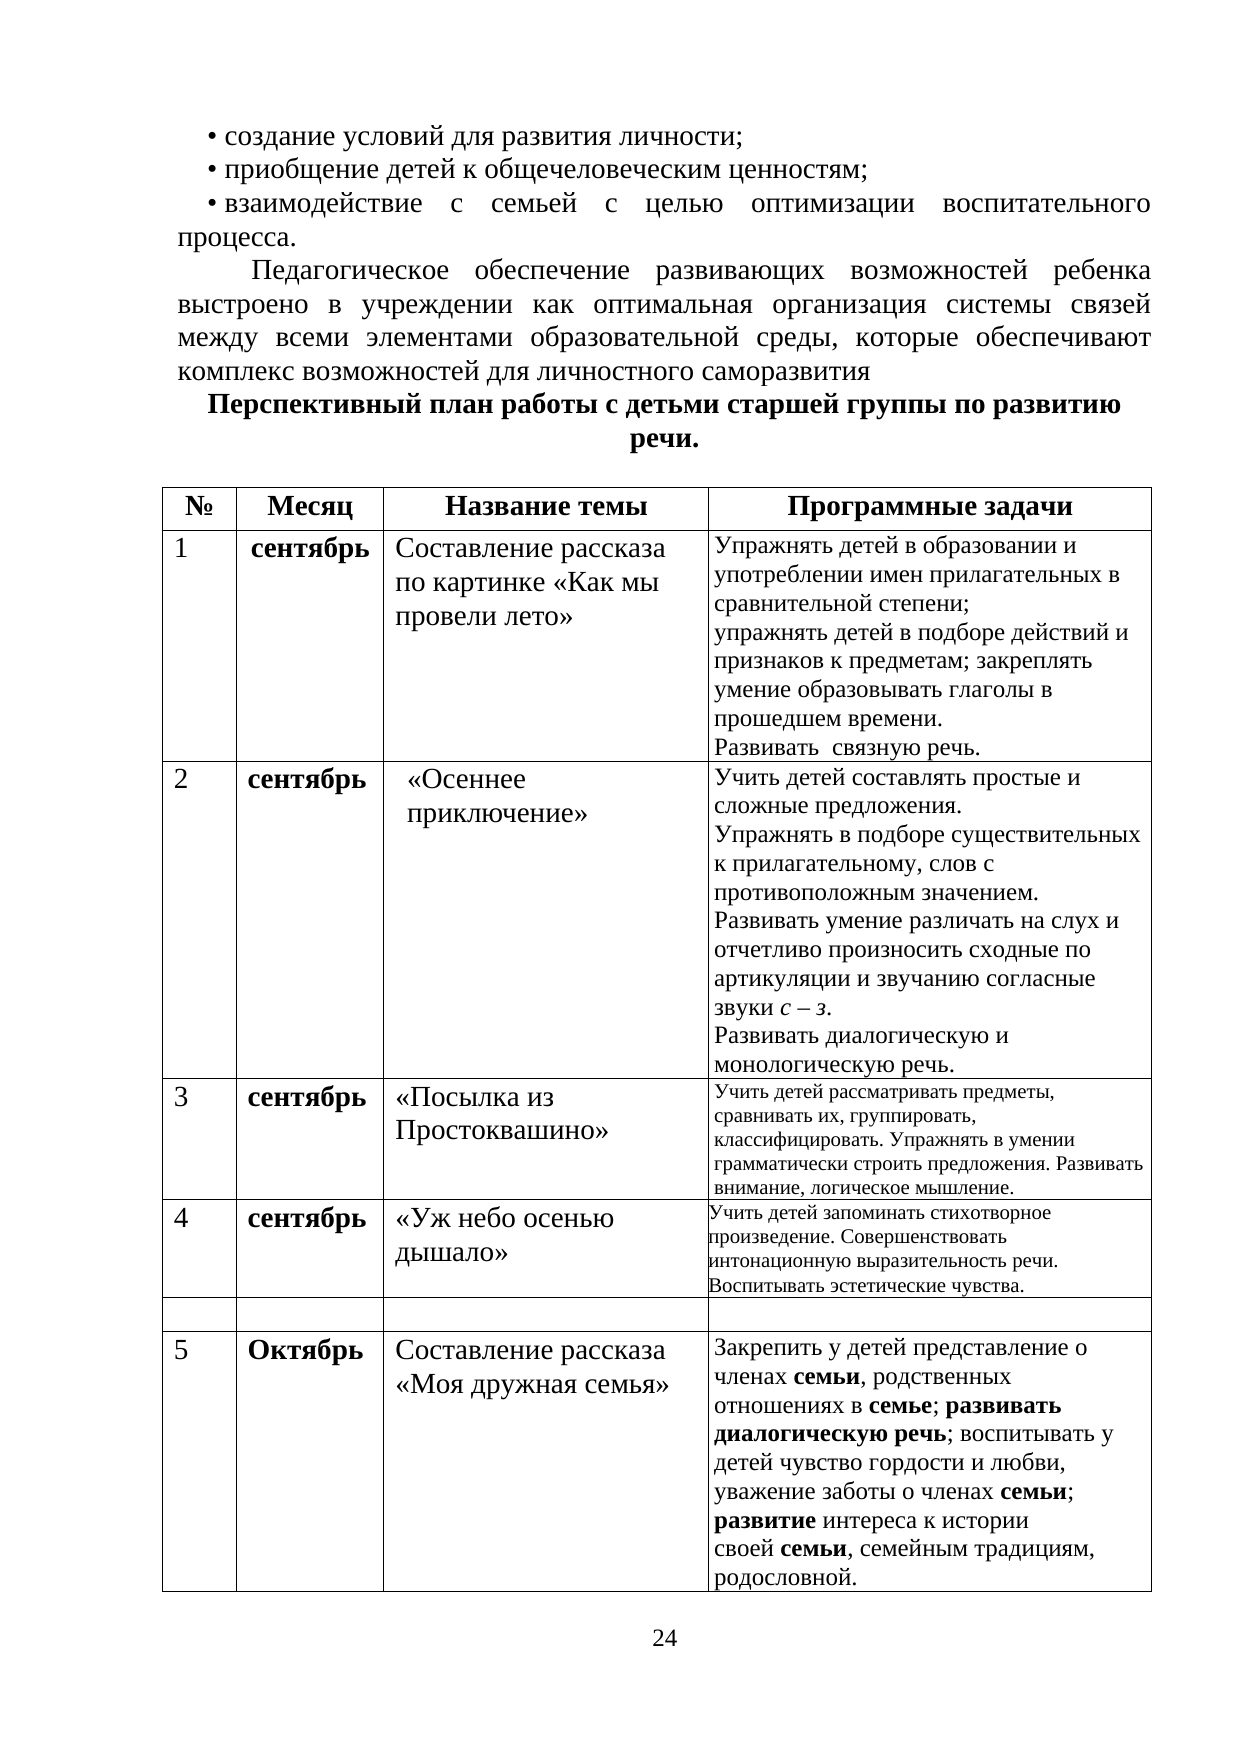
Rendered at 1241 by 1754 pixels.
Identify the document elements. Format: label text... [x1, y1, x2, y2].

table_cell [237, 1298, 383, 1331]
table_header Название темы [384, 488, 708, 529]
table_cell 4 [163, 1200, 236, 1297]
table_cell 1 [163, 531, 236, 761]
table_cell «Осеннее приключение» [384, 762, 708, 1078]
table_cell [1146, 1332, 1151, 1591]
text Педагогическое обеспечение развивающих возможностей ребенка выстроено в учреждении как оптимальная организация системы связей между всеми элементами образовательной среды, которые обеспечивают комплекс возможностей для личностного саморазвития [177, 252, 1152, 386]
table_cell [163, 1298, 236, 1331]
table_cell 2 [163, 762, 236, 1078]
table_cell Составление рассказа «Моя дружная семья» [384, 1332, 708, 1591]
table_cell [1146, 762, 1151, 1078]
text Перспективный план работы с детьми старшей группы по развитию речи. [699, 386, 1152, 453]
table_cell «Посылка из Простоквашино» [384, 1079, 708, 1199]
list взаимодействие с семьей с целью оптимизации воспитательного процесса. [177, 185, 1152, 252]
text Перспективный план работы с детьми старшей группы по развитию речи. [177, 386, 630, 453]
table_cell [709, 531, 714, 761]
table_header № [163, 488, 236, 529]
table_cell «Уж небо осенью дышало» [384, 1200, 708, 1297]
table_cell [709, 1298, 1151, 1331]
table_cell сентябрь [237, 762, 383, 1078]
table_cell сентябрь [237, 531, 383, 761]
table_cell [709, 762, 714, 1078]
table_cell сентябрь [237, 1079, 383, 1199]
table_header Месяц [237, 488, 383, 529]
table_cell сентябрь [237, 1200, 383, 1297]
table_cell Октябрь [237, 1332, 383, 1591]
table_cell 5 [163, 1332, 236, 1591]
table_cell Составление рассказа по картинке «Как мы провели лето» [384, 531, 708, 761]
table_header Программные задачи [709, 488, 1151, 529]
table_cell 3 [163, 1079, 236, 1199]
list создание условий для развития личности; [177, 118, 1152, 152]
list приобщение детей к общечеловеческим ценностям; [177, 152, 1152, 185]
table_cell Учить детей рассматривать предметы, сравнивать их, группировать, классифицировать. Упражнять в умении грамматически строить предложения. Развивать внимание, логическое мышление. [709, 1079, 1151, 1199]
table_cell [709, 1200, 1151, 1297]
table_cell [384, 1298, 708, 1331]
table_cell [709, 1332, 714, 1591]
